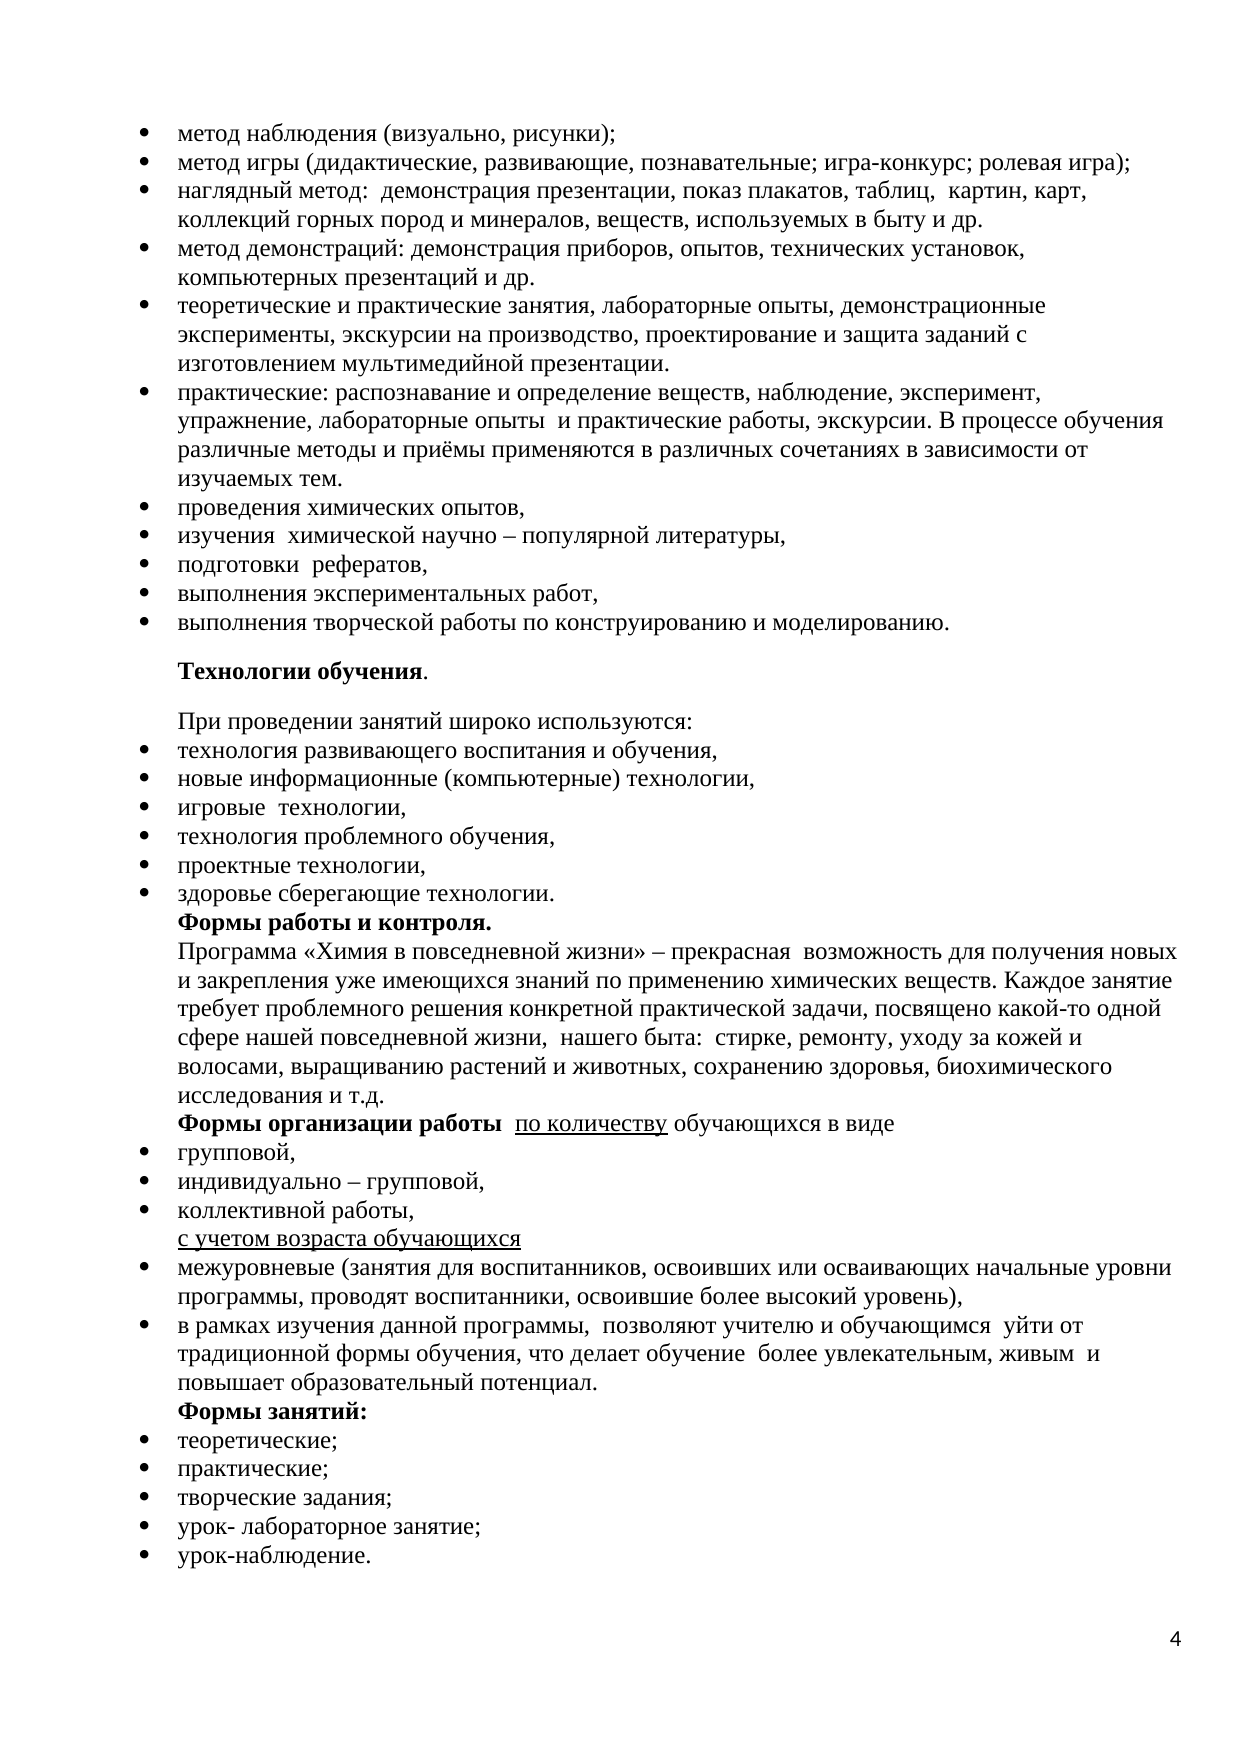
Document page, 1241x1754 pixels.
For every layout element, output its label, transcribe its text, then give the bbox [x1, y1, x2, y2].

list При проведении занятий широко используются: [177, 706, 1181, 735]
list с учетом возраста обучающихся [177, 1223, 1181, 1252]
list индивидуально – групповой, [140, 1166, 1181, 1195]
list Формы организации работы по количеству обучающихся в виде [177, 1108, 1181, 1137]
list в рамках изучения данной программы, позволяют учителю и обучающимся уйти от традиционной формы обучения, что делает обучение более увлекательным, живым и повышает образовательный потенциал. [140, 1310, 1181, 1396]
list Формы работы и контроля. [177, 907, 1181, 936]
list теоретические и практические занятия, лабораторные опыты, демонстрационные эксперименты, экскурсии на производство, проектирование и защита заданий с изготовлением мультимедийной презентации. [140, 291, 1181, 377]
list выполнения творческой работы по конструированию и моделированию. [140, 607, 1181, 636]
list урок- лабораторное занятие; [140, 1511, 1181, 1540]
list проведения химических опытов, [140, 492, 1181, 521]
list выполнения экспериментальных работ, [140, 578, 1181, 607]
list метод наблюдения (визуально, рисунки); [140, 118, 1181, 147]
list Программа «Химия в повседневной жизни» – прекрасная возможность для получения новых и закрепления уже имеющихся знаний по применению химических веществ. Каждое занятие требует проблемного решения конкретной практической задачи, посвящено какой-то одной сфере нашей повседневной жизни, нашего быта: стирке, ремонту, уходу за кожей и волосами, выращиванию растений и животных, сохранению здоровья, биохимического исследования и т.д. [177, 936, 1181, 1108]
list межуровневые (занятия для воспитанников, освоивших или осваивающих начальные уровни программы, проводят воспитанники, освоившие более высокий уровень), [140, 1252, 1181, 1310]
list здоровье сберегающие технологии. [140, 878, 1181, 907]
list коллективной работы, [140, 1195, 1181, 1223]
list изучения химической научно – популярной литературы, [140, 521, 1181, 549]
list теоретические; [140, 1425, 1181, 1453]
list практические: распознавание и определение веществ, наблюдение, эксперимент, упражнение, лабораторные опыты и практические работы, экскурсии. В процессе обучения различные методы и приёмы применяются в различных сочетаниях в зависимости от изучаемых тем. [140, 377, 1181, 492]
list технология проблемного обучения, [140, 821, 1181, 850]
list игровые технологии, [140, 792, 1181, 821]
list групповой, [140, 1137, 1181, 1166]
list подготовки рефератов, [140, 549, 1181, 578]
list творческие задания; [140, 1482, 1181, 1511]
list наглядный метод: демонстрация презентации, показ плакатов, таблиц, картин, карт, коллекций горных пород и минералов, веществ, используемых в быту и др. [140, 176, 1181, 233]
list практические; [140, 1453, 1181, 1482]
list проектные технологии, [140, 850, 1181, 878]
list новые информационные (компьютерные) технологии, [140, 763, 1181, 792]
list урок-наблюдение. [140, 1540, 1181, 1568]
list технология развивающего воспитания и обучения, [140, 735, 1181, 763]
list метод демонстраций: демонстрация приборов, опытов, технических установок, компьютерных презентаций и др. [140, 233, 1181, 291]
text Технологии обучения. [177, 656, 1181, 685]
list Формы занятий: [177, 1396, 1181, 1425]
list метод игры (дидактические, развивающие, познавательные; игра-конкурс; ролевая игра); [140, 147, 1181, 176]
